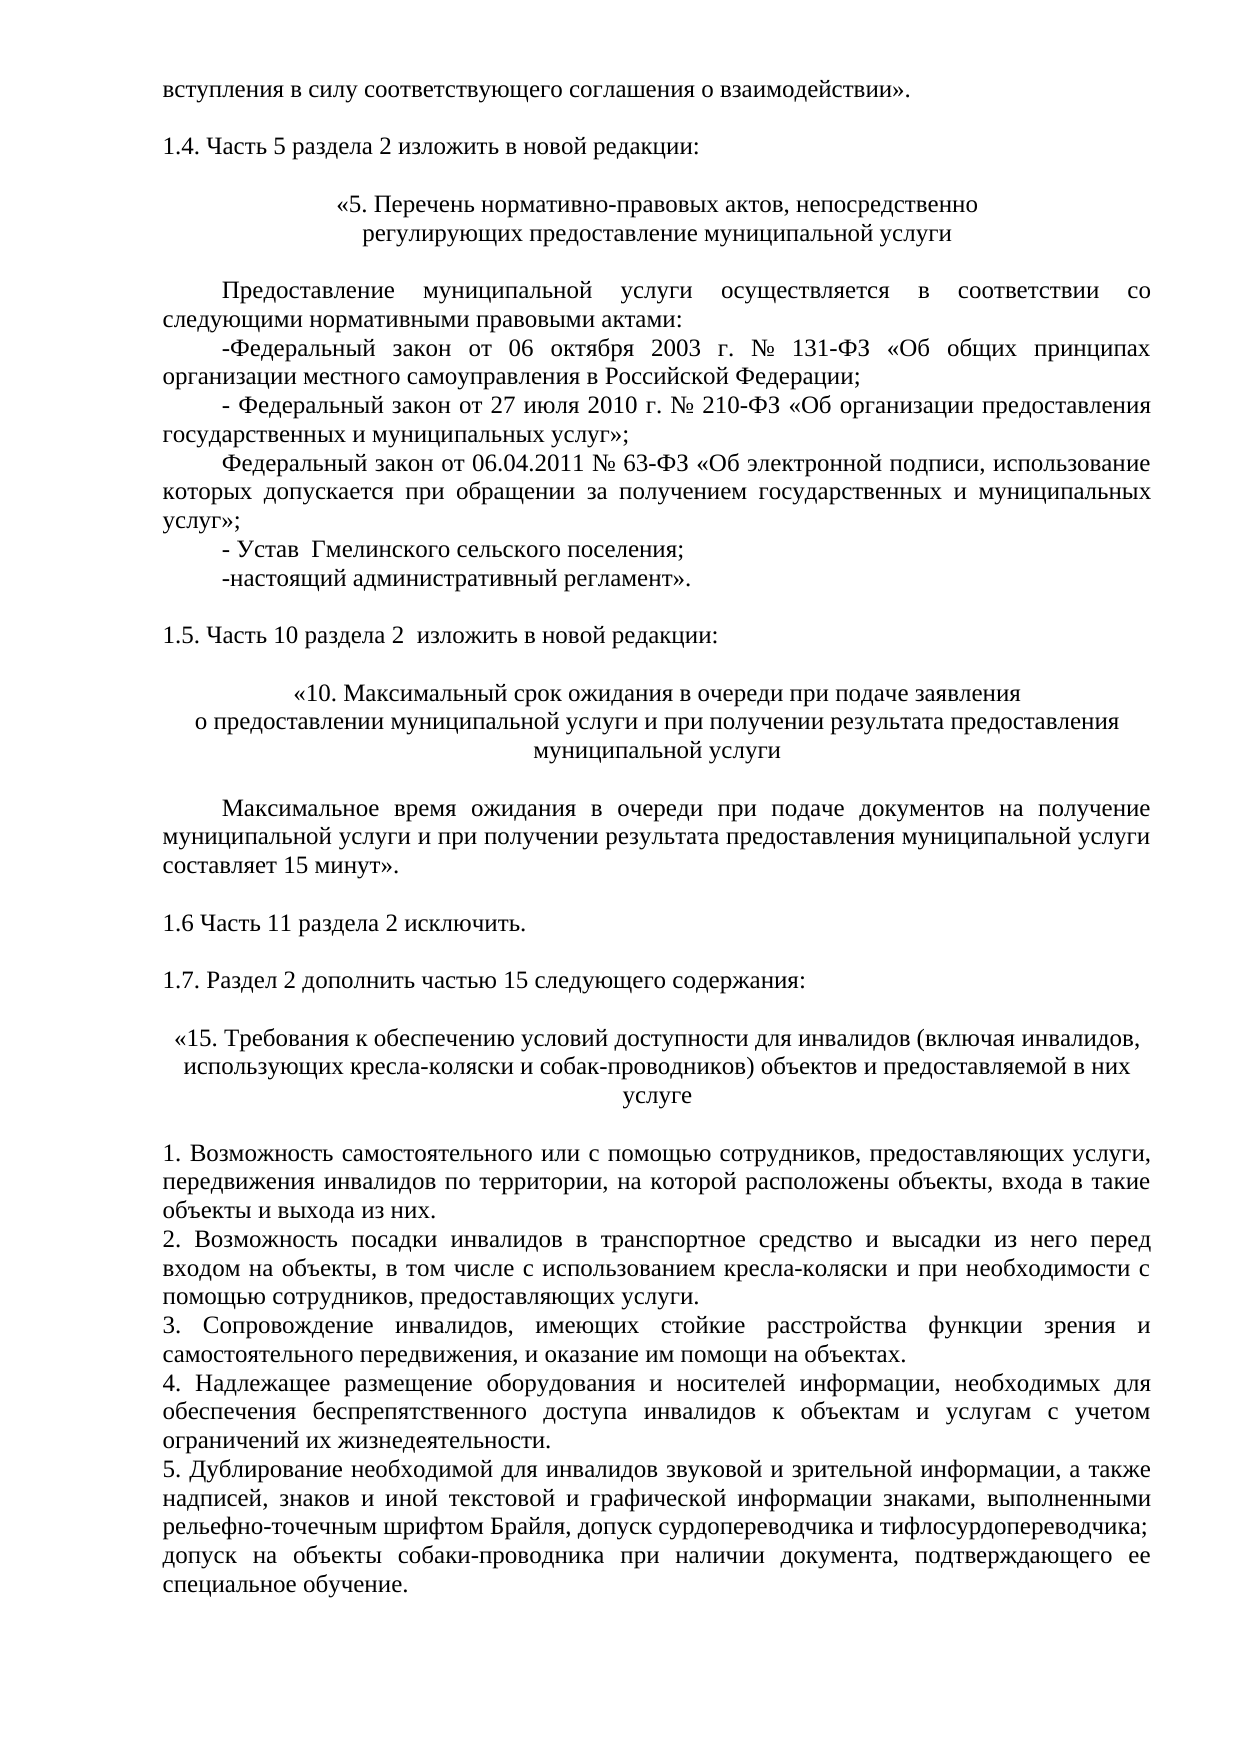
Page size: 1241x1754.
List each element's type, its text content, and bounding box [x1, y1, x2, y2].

list допуск на объекты собаки-проводника при наличии документа, подтверждающего ее специальное обучение. [162, 1540, 1152, 1598]
text - Устав Гмелинского сельского поселения; [162, 534, 1152, 563]
list 3. Сопровождение инвалидов, имеющих стойкие расстройства функции зрения и самостоятельного передвижения, и оказание им помощи на объектах. [162, 1310, 1152, 1368]
list 4. Надлежащее размещение оборудования и носителей информации, необходимых для обеспечения беспрепятственного доступа инвалидов к объектам и услугам с учетом ограничений их жизнедеятельности. [162, 1368, 1152, 1454]
list 1.7. Раздел 2 дополнить частью 15 следующего содержания: [162, 965, 1152, 994]
text 1.4. Часть 5 раздела 2 изложить в новой редакции: [162, 131, 1152, 160]
list 5. Дублирование необходимой для инвалидов звуковой и зрительной информации, а также надписей, знаков и иной текстовой и графической информации знаками, выполненными рельефно-точечным шрифтом Брайля, допуск сурдопереводчика и тифлосурдопереводчика; [162, 1454, 1152, 1540]
list о предоставлении муниципальной услуги и при получении результата предоставления муниципальной услуги [162, 706, 1152, 764]
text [162, 74, 1152, 103]
list 1.6 Часть 11 раздела 2 исключить. [162, 908, 1152, 936]
list 2. Возможность посадки инвалидов в транспортное средство и высадки из него перед входом на объекты, в том числе с использованием кресла-коляски и при необходимости с помощью сотрудников, предоставляющих услуги. [162, 1224, 1152, 1310]
text 1.5. Часть 10 раздела 2 изложить в новой редакции: [162, 620, 1152, 649]
text «5. Перечень нормативно-правовых актов, непосредственно [162, 189, 1152, 218]
list «10. Максимальный срок ожидания в очереди при подаче заявления [162, 678, 1152, 706]
text - Федеральный закон от 27 июля 2010 г. № 210-ФЗ «Об организации предоставления государственных и муниципальных услуг»; [162, 390, 1152, 448]
text -Федеральный закон от 06 октября 2003 г. № 131-ФЗ «Об общих принципах организации местного самоуправления в Российской Федерации; [162, 333, 1152, 390]
text -настоящий административный регламент». [162, 563, 1152, 591]
list Максимальное время ожидания в очереди при подаче документов на получение муниципальной услуги и при получении результата предоставления муниципальной услуги составляет 15 минут». [162, 793, 1152, 879]
text регулирующих предоставление муниципальной услуги [162, 218, 1152, 246]
text Федеральный закон от 06.04.2011 № 63-ФЗ «Об электронной подписи, использование которых допускается при обращении за получением государственных и муниципальных услуг»; [162, 448, 1152, 534]
text Предоставление муниципальной услуги осуществляется в соответствии со следующими нормативными правовыми актами: [162, 275, 1152, 333]
list 1. Возможность самостоятельного или с помощью сотрудников, предоставляющих услуги, передвижения инвалидов по территории, на которой расположены объекты, входа в такие объекты и выхода из них. [162, 1138, 1152, 1224]
list «15. Требования к обеспечению условий доступности для инвалидов (включая инвалидов, использующих кресла-коляски и собак-проводников) объектов и предоставляемой в них услуге [162, 1023, 1152, 1109]
